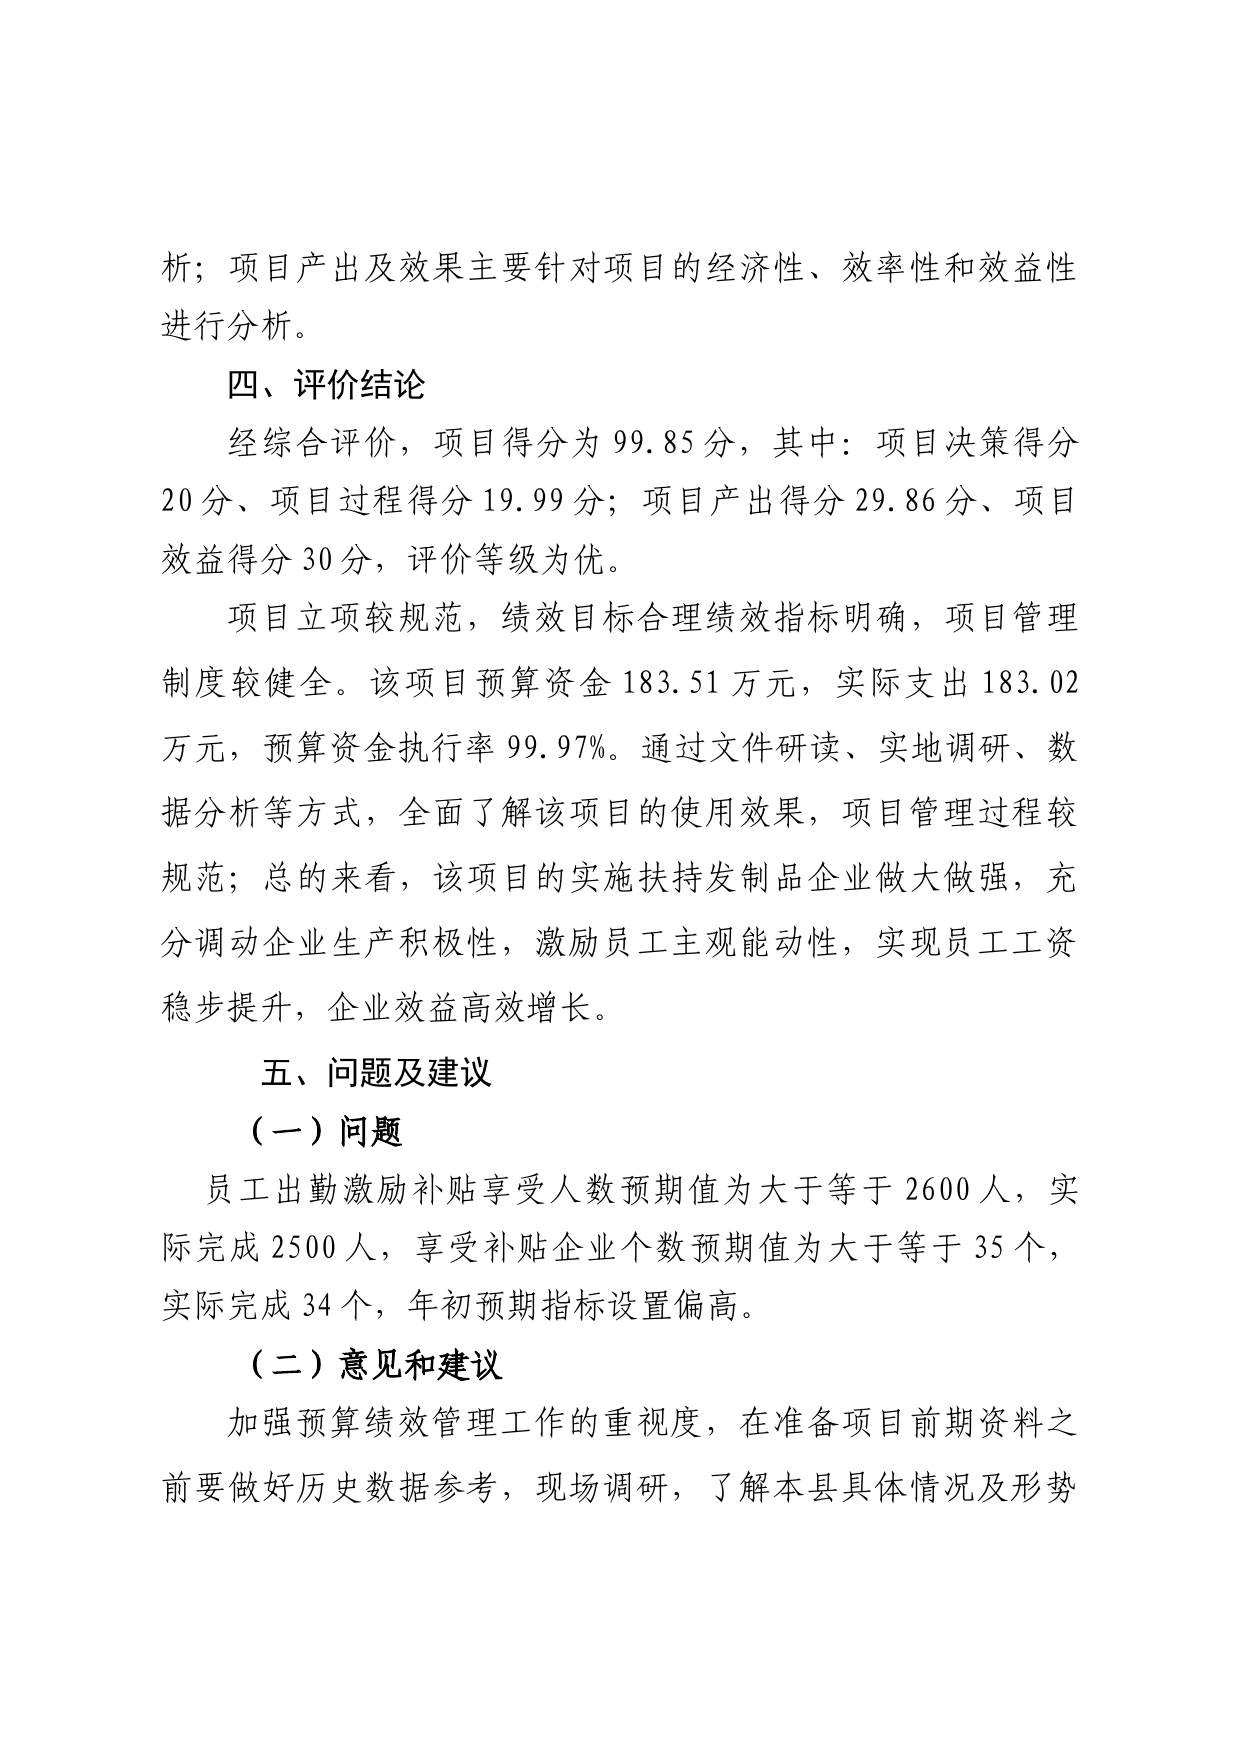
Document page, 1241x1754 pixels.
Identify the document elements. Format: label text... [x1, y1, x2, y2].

text 四、评价结论 [159, 349, 1081, 408]
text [159, 1388, 1081, 1518]
list （二）意见和建议 [203, 1329, 1081, 1388]
text 项目立项较规范，绩效目标合理绩效指标明确，项目管理制度较健全。该项目预算资金183.51万元，实际支出183.02万元，预算资金执行率99.97%。通过文件研读、实地调研、数据分析等方式，全面了解该项目的使用效果，项目管理过程较规范；总的来看，该项目的实施扶持发制品企业做大做强，充分调动企业生产积极性，激励员工主观能动性，实现员工工资稳步提升，企业效益高效增长。 [159, 583, 1081, 1038]
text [159, 233, 1081, 349]
list 员工出勤激励补贴享受人数预期值为大于等于2600人，实际完成2500人，享受补贴企业个数预期值为大于等于35个，实际完成34个，年初预期指标设置偏高。 [159, 1154, 1081, 1329]
text 五、问题及建议 [159, 1038, 1081, 1096]
text 经综合评价，项目得分为99.85分，其中：项目决策得分20分、项目过程得分19.99分；项目产出得分29.86分、项目效益得分30分，评价等级为优。 [159, 408, 1081, 583]
list （一）问题 [203, 1096, 1081, 1154]
